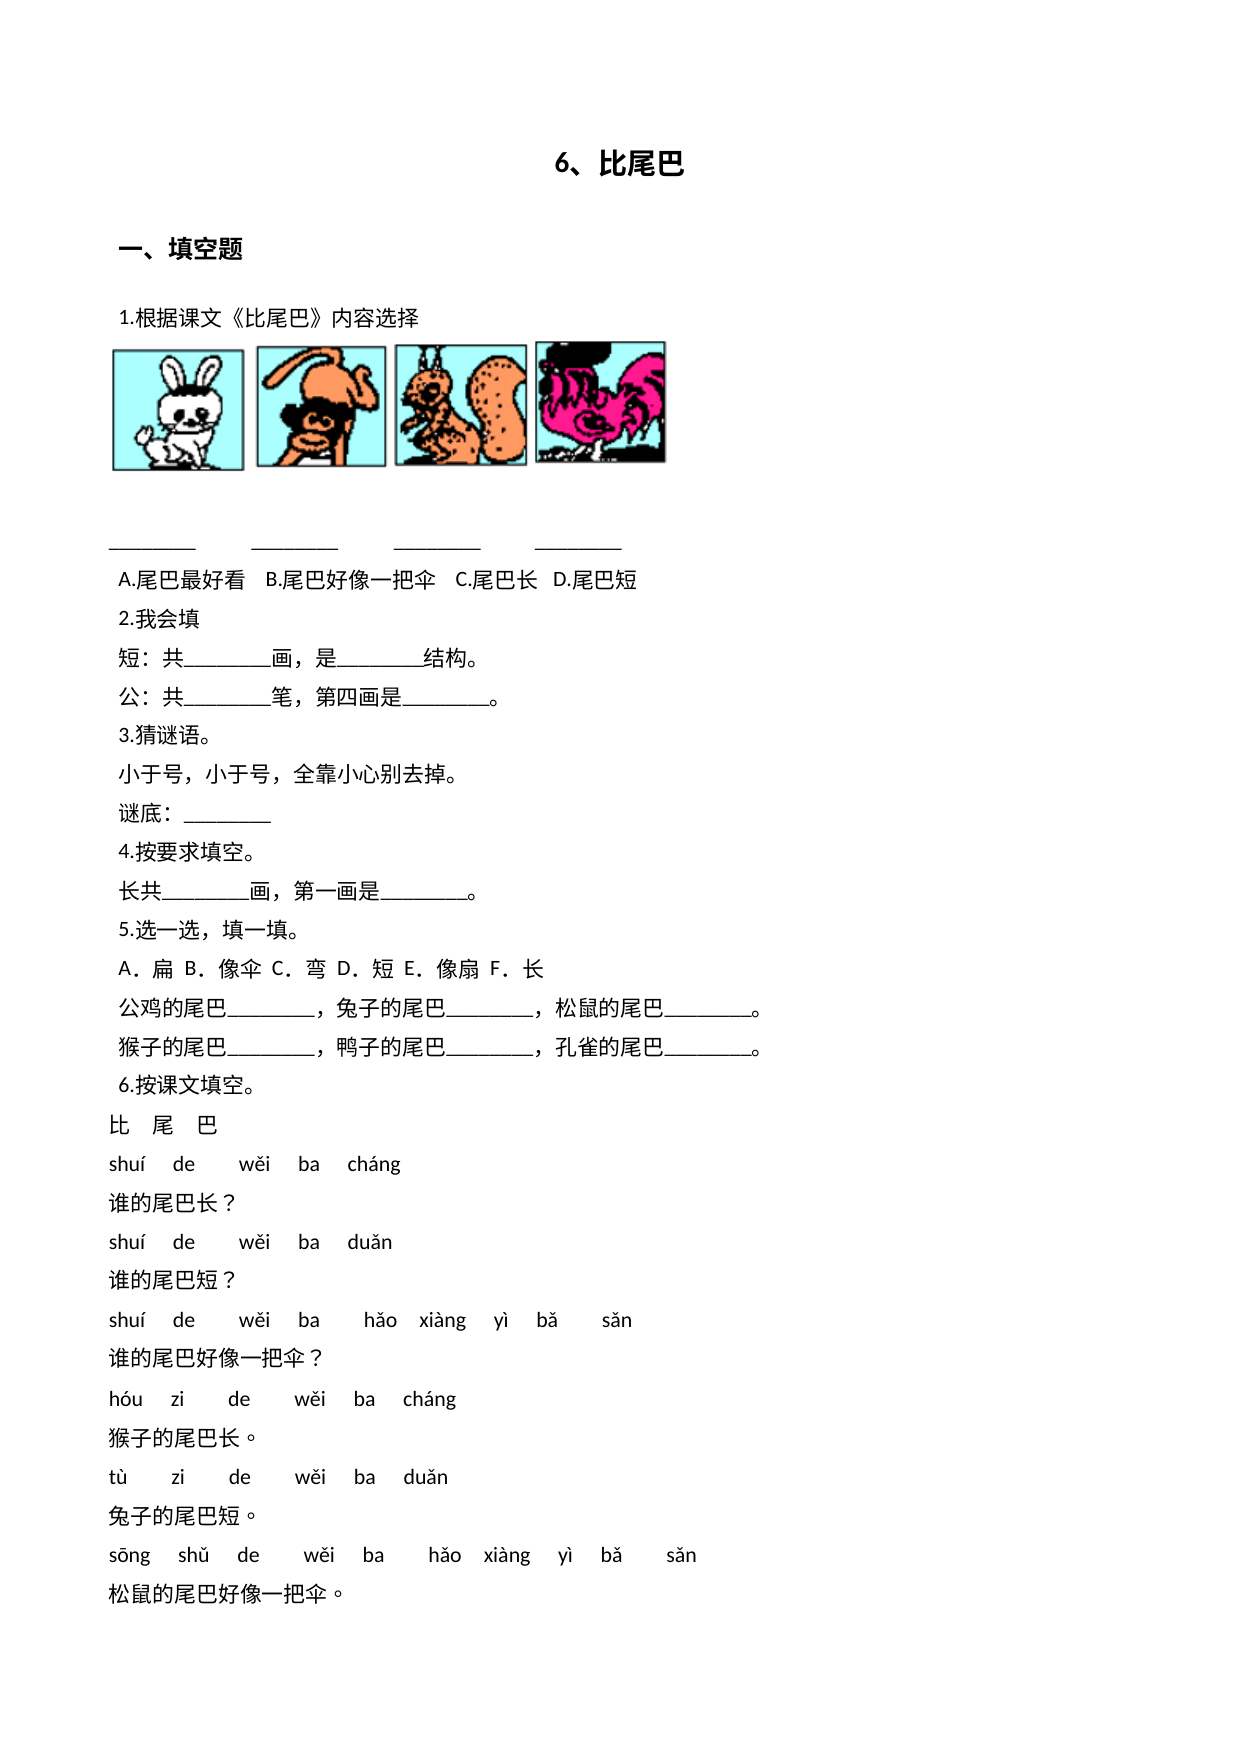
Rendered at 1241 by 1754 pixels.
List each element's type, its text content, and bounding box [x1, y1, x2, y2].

text 6.按课文填空。 [118, 1068, 1122, 1101]
picture [251, 340, 391, 472]
table_cell ________ [533, 522, 671, 563]
picture [534, 340, 670, 468]
text 4.按要求填空。 长共________画，第一画是________。 [118, 835, 1122, 906]
table_cell hóu zi de wěi ba cháng 猴子的尾巴长。 tù zi de wěi ba duǎn 兔子的尾巴短。 sōng shǔ de wěi ba hǎo xiàng yì bǎ sǎn 松鼠的尾巴好像一把伞。 [107, 1381, 724, 1617]
text 2.我会填 短：共________画，是________结构。 公：共________笔，第四画是________。 [118, 601, 1122, 712]
text A.尾巴最好看 B.尾巴好像一把伞 C.尾巴长 D.尾巴短 [118, 563, 1122, 595]
table_cell ________ [107, 522, 249, 563]
table_header [107, 339, 249, 522]
picture [393, 340, 532, 471]
text 一、填空题 [118, 215, 1122, 280]
text 1.根据课文《比尾巴》内容选择 [118, 300, 1122, 333]
table_header 比 尾 巴 shuí de wěi ba cháng 谁的尾巴长？ shuí de wěi ba duǎn 谁的尾巴短？ shuí de wěi ba hǎo xiàng yì bǎ sǎn 谁的尾巴好像一把伞？ [107, 1107, 724, 1381]
text 6、比尾巴 [118, 129, 1122, 194]
table_header [533, 339, 671, 522]
text 3.猜谜语。 小于号，小于号，全靠小心别去掉。 谜底：________ [118, 718, 1122, 828]
table_cell ________ [392, 522, 533, 563]
table_header [392, 339, 533, 522]
table_cell ________ [250, 522, 392, 563]
table_header [250, 339, 392, 522]
picture [108, 340, 248, 479]
text 5.选一选，填一填。 A．扁 B．像伞 C．弯 D．短 E．像扇 F．长 公鸡的尾巴________，兔子的尾巴________，松鼠的尾巴________。 猴子的尾巴________，鸭子的尾巴________，孔雀的尾巴________。 [118, 912, 1122, 1062]
